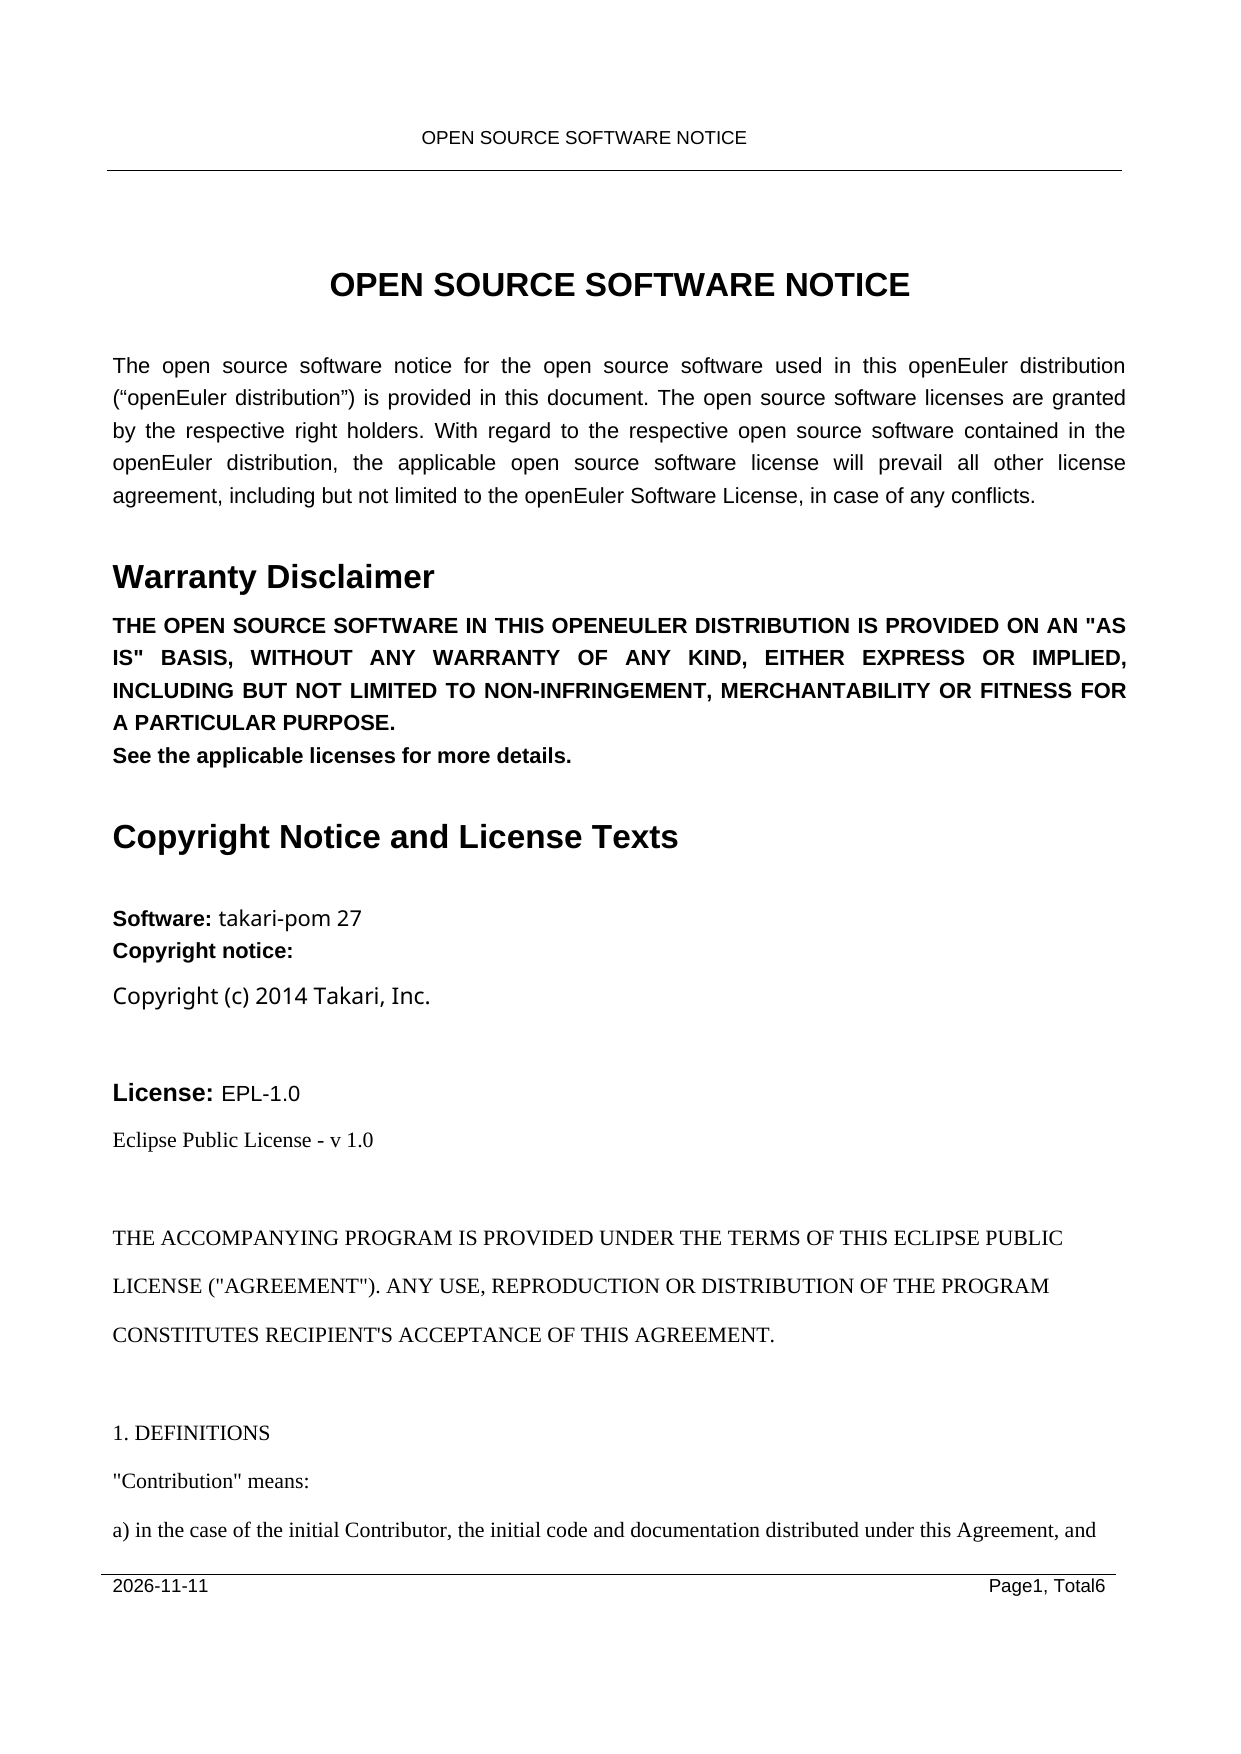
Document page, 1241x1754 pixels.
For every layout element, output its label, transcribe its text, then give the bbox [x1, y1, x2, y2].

text License: EPL-1.0 [112, 1077, 1128, 1109]
text Warranty Disclaimer [112, 544, 1128, 609]
text Copyright (c) 2014 Takari, Inc. [112, 979, 1128, 1060]
text Copyright notice: [112, 934, 1128, 966]
text OPEN SOURCE SOFTWARE NOTICE [112, 251, 1128, 316]
text The open source software notice for the open source software used in this openEuler distribution (“openEuler distribution”) is provided in this document. The open source software licenses are granted by the respective right holders. With regard to the respective open source software contained in the openEuler distribution, the applicable open source software license will prevail all other license agreement, including but not limited to the openEuler Software License, in case of any conflicts. [112, 349, 1128, 511]
text Copyright Notice and License Texts [112, 804, 1128, 869]
text THE OPEN SOURCE SOFTWARE IN THIS OPENEULER DISTRIBUTION IS PROVIDED ON AN "AS IS" BASIS, WITHOUT ANY WARRANTY OF ANY KIND, EITHER EXPRESS OR IMPLIED, INCLUDING BUT NOT LIMITED TO NON-INFRINGEMENT, MERCHANTABILITY OR FITNESS FOR A PARTICULAR PURPOSE. See the applicable licenses for more details. [112, 609, 1128, 771]
text Software: takari-pom 27 [112, 901, 1128, 934]
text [112, 1123, 1128, 1546]
